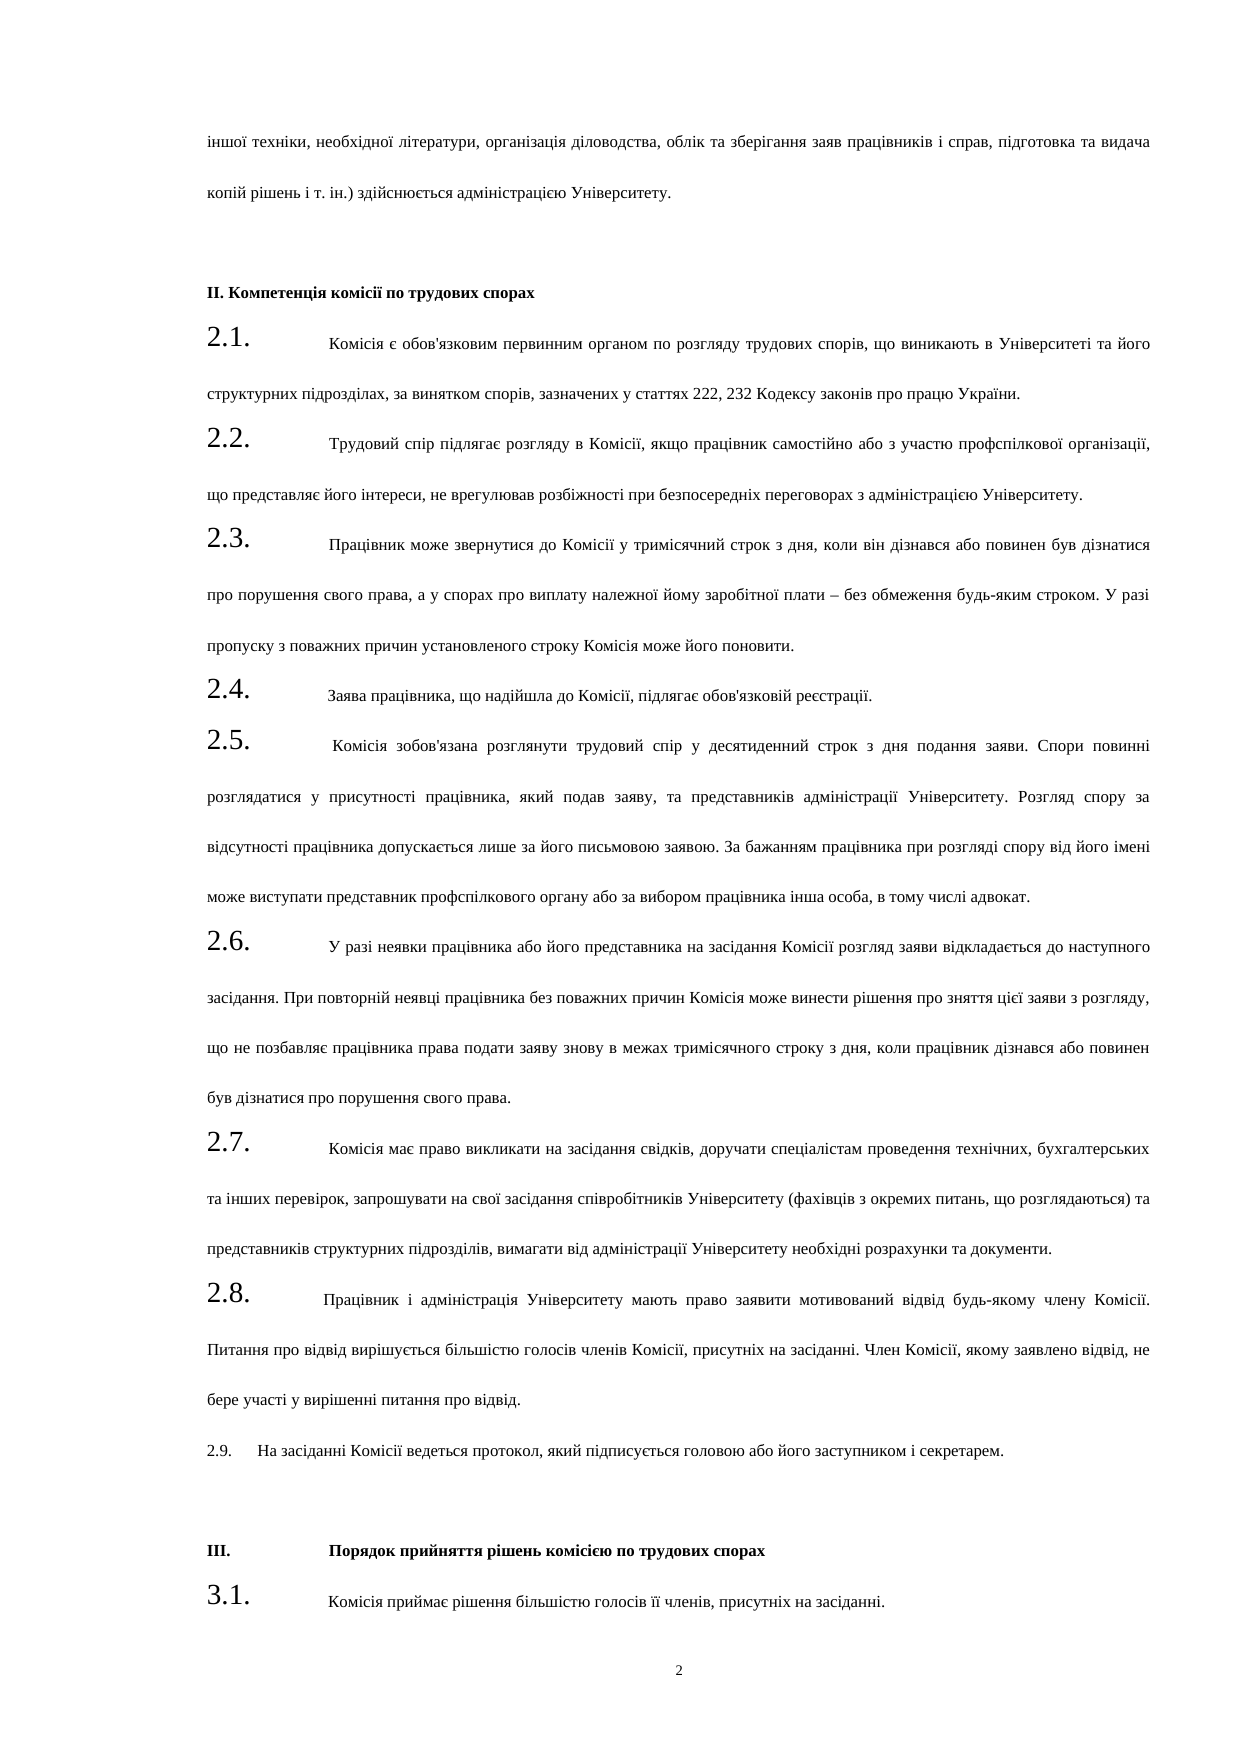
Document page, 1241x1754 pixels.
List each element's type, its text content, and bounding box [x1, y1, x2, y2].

list У разі неявки працівника або його представника на засідання Комісії розгляд заяви відкладається до наступного засідання. При повторній неявці працівника без поважних причин Комісія може винести рішення про зняття цієї заяви з розгляду, що не позбавляє працівника права подати заяву знову в межах тримісячного строку з дня, коли працівник дізнався або повинен був дізнатися про порушення свого права. [207, 923, 1152, 1108]
text ІІ. Компетенція комісії по трудових спорах [207, 269, 1152, 303]
list Працівник може звернутися до Комісії у тримісячний строк з дня, коли він дізнався або повинен був дізнатися про порушення свого права, а у спорах про виплату належної йому заробітної плати – без обмеження будь-яким строком. У разі пропуску з поважних причин установленого строку Комісія може його поновити. [207, 521, 1152, 655]
text III. Порядок прийняття рішень комісією по трудових спорах [207, 1527, 1152, 1560]
text 2.9. На засіданні Комісії ведеться протокол, який підписується головою або його заступником і секретарем. [207, 1426, 1152, 1460]
list Комісія є обов'язковим первинним органом по розгляду трудових спорів, що виникають в Університеті та його структурних підрозділах, за винятком спорів, зазначених у статтях 222, 232 Кодексу законів про працю України. [207, 319, 1152, 403]
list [207, 118, 1152, 202]
list Комісія має право викликати на засідання свідків, доручати спеціалістам проведення технічних, бухгалтерських та інших перевірок, запрошувати на свої засідання співробітників Університету (фахівців з окремих питань, що розглядаються) та представників структурних підрозділів, вимагати від адміністрації Університету необхідні розрахунки та документи. [207, 1124, 1152, 1258]
list Працівник і адміністрація Університету мають право заявити мотивований відвід будь-якому члену Комісії. Питання про відвід вирішується більшістю голосів членів Комісії, присутніх на засіданні. Член Комісії, якому заявлено відвід, не бере участі у вирішенні питання про відвід. [207, 1275, 1152, 1409]
list Заява працівника, що надійшла до Комісії, підлягає обов'язковій реєстрації. [207, 672, 1152, 705]
list Комісія приймає рішення більшістю голосів її членів, присутніх на засіданні. [207, 1577, 1152, 1611]
list Трудовий спір підлягає розгляду в Комісії, якщо працівник самостійно або з участю профспілкової організації, що представляє його інтереси, не врегулював розбіжності при безпосередніх переговорах з адміністрацією Університету. [207, 420, 1152, 504]
list Комісія зобов'язана розглянути трудовий спір у десятиденний строк з дня подання заяви. Спори повинні розглядатися у присутності працівника, який подав заяву, та представників адміністрації Університету. Розгляд спору за відсутності працівника допускається лише за його письмовою заявою. За бажанням працівника при розгляді спору від його імені може виступати представник профспілкового органу або за вибором працівника інша особа, в тому числі адвокат. [207, 722, 1152, 906]
